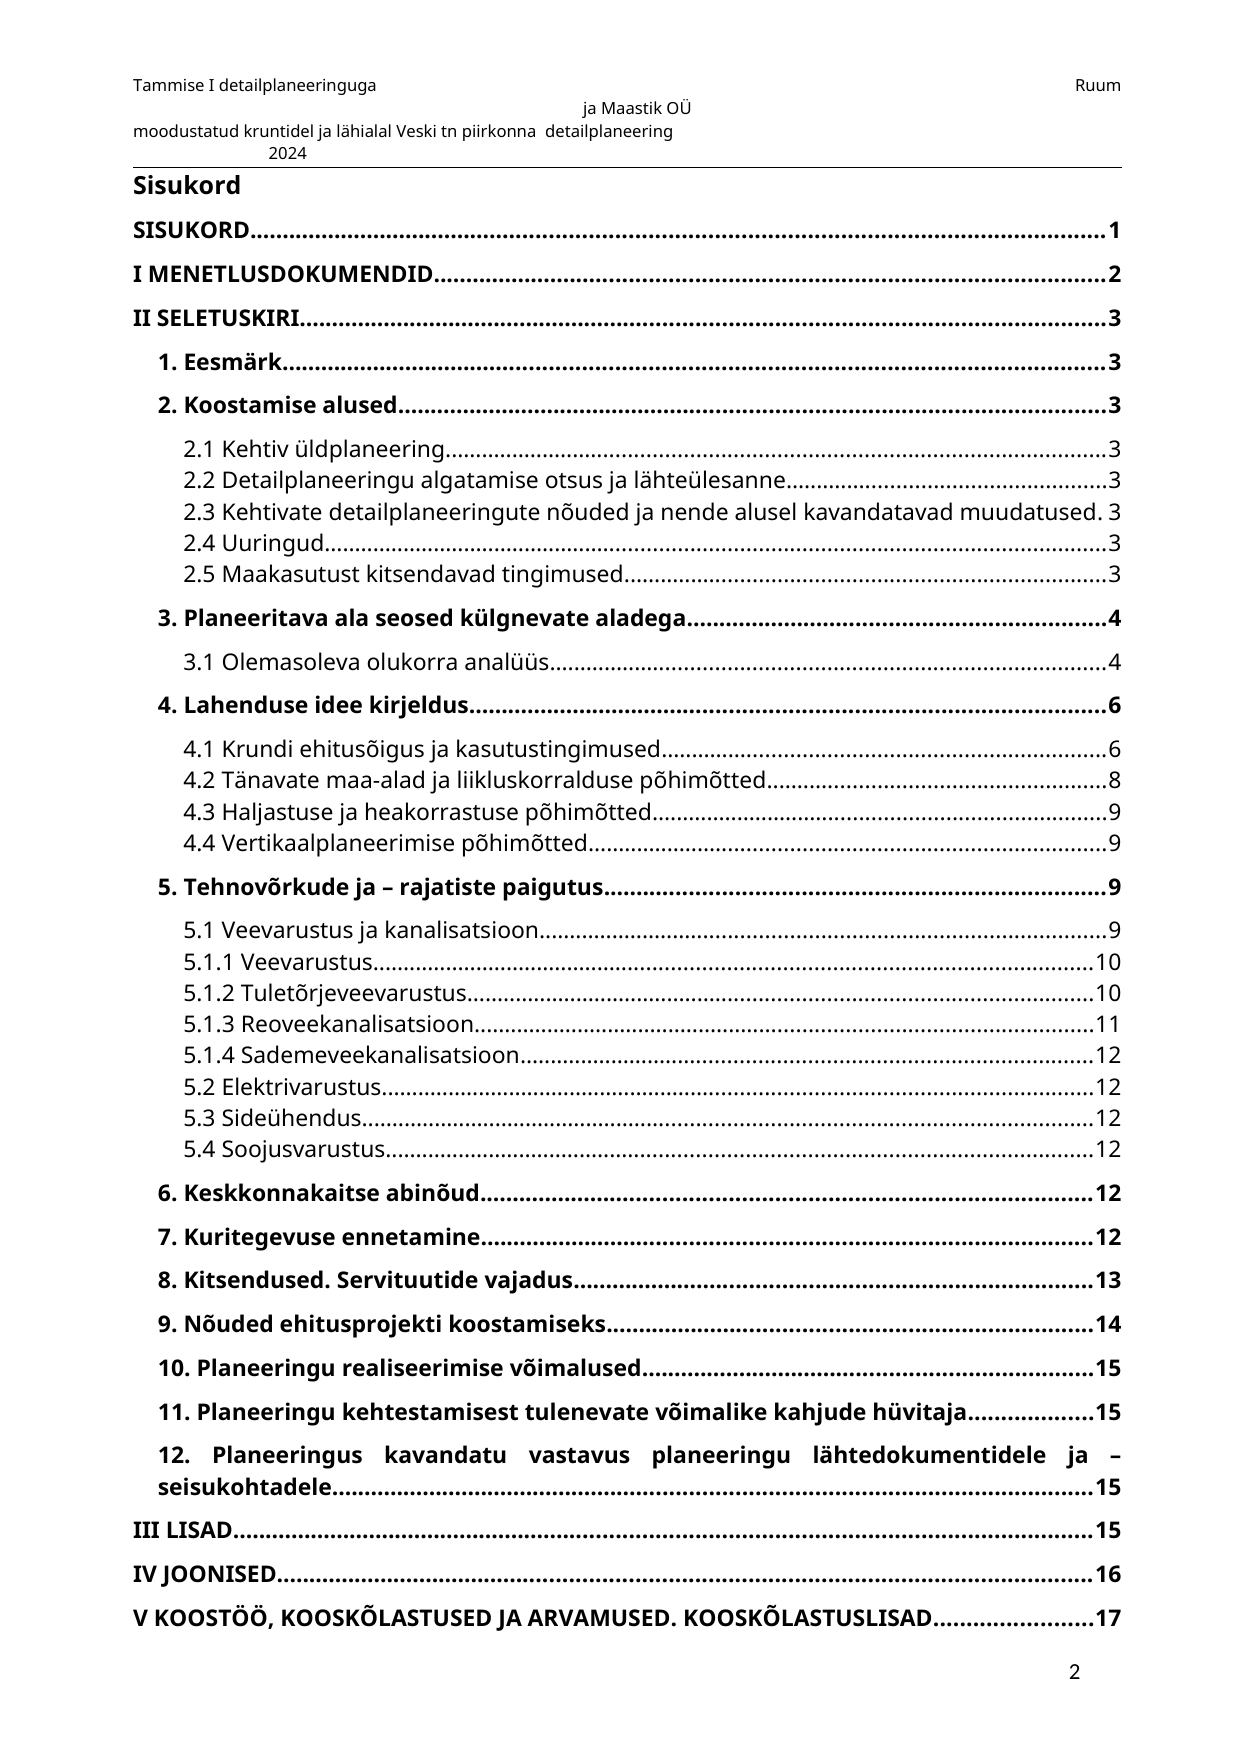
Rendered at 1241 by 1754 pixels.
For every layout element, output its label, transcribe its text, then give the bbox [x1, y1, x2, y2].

text 5.3 Sideühendus 12 [183, 1102, 1122, 1133]
text 5.4 Soojusvarustus 12 [183, 1133, 1122, 1164]
text I Menetlusdokumendid 2 [133, 258, 1122, 289]
text 4. Lahenduse idee kirjeldus 6 [158, 689, 1122, 721]
text 10. Planeeringu realiseerimise võimalused 15 [158, 1352, 1122, 1383]
text 11. Planeeringu kehtestamisest tulenevate võimalike kahjude hüvitaja 15 [158, 1396, 1122, 1427]
text 5.1.2 Tuletõrjeveevarustus 10 [183, 977, 1122, 1008]
text 9. Nõuded ehitusprojekti koostamiseks 14 [158, 1308, 1122, 1339]
text IV Joonised 16 [133, 1558, 1122, 1589]
text 2.5 Maakasutust kitsendavad tingimused 3 [183, 558, 1122, 589]
text 2. Koostamise alused 3 [158, 389, 1122, 421]
text III Lisad 15 [133, 1514, 1122, 1546]
text 2.4 Uuringud 3 [183, 527, 1122, 558]
text 5.1.3 Reoveekanalisatsioon 11 [183, 1008, 1122, 1039]
text 4.2 Tänavate maa-alad ja liikluskorralduse põhimõtted 8 [183, 764, 1122, 796]
text 12. Planeeringus kavandatu vastavus planeeringu lähtedokumentidele ja –seisukohtadele 15 [158, 1439, 1122, 1502]
text 5.2 Elektrivarustus 12 [183, 1071, 1122, 1102]
text Sisukord 1 [133, 214, 1122, 246]
text 2.1 Kehtiv üldplaneering 3 [183, 433, 1122, 464]
subtitle Sisukord [133, 168, 1122, 202]
text 6. Keskkonnakaitse abinõud 12 [158, 1177, 1122, 1208]
text 7. Kuritegevuse ennetamine 12 [158, 1221, 1122, 1252]
text 4.3 Haljastuse ja heakorrastuse põhimõtted 9 [183, 796, 1122, 827]
text 1. Eesmärk 3 [158, 346, 1122, 377]
text 8. Kitsendused. Servituutide vajadus 13 [158, 1264, 1122, 1296]
text 2.2 Detailplaneeringu algatamise otsus ja lähteülesanne 3 [183, 464, 1122, 496]
text 5.1.4 Sademeveekanalisatsioon 12 [183, 1039, 1122, 1071]
text 2.3 Kehtivate detailplaneeringute nõuded ja nende alusel kavandatavad muudatused 3 [183, 496, 1122, 527]
text 5. Tehnovõrkude ja – rajatiste paigutus 9 [158, 871, 1122, 902]
text 4.1 Krundi ehitusõigus ja kasutustingimused 6 [183, 733, 1122, 764]
text 5.1 Veevarustus ja kanalisatsioon 9 [183, 914, 1122, 946]
text 3.1 Olemasoleva olukorra analüüs 4 [183, 646, 1122, 677]
text V Koostöö, kooskõlastused ja arvamused. Kooskõlastuslisad 17 [133, 1602, 1122, 1633]
text 5.1.1 Veevarustus 10 [183, 946, 1122, 977]
text II Seletuskiri 3 [133, 302, 1122, 333]
text 4.4 Vertikaalplaneerimise põhimõtted 9 [183, 827, 1122, 858]
text 3. Planeeritava ala seosed külgnevate aladega 4 [158, 602, 1122, 633]
